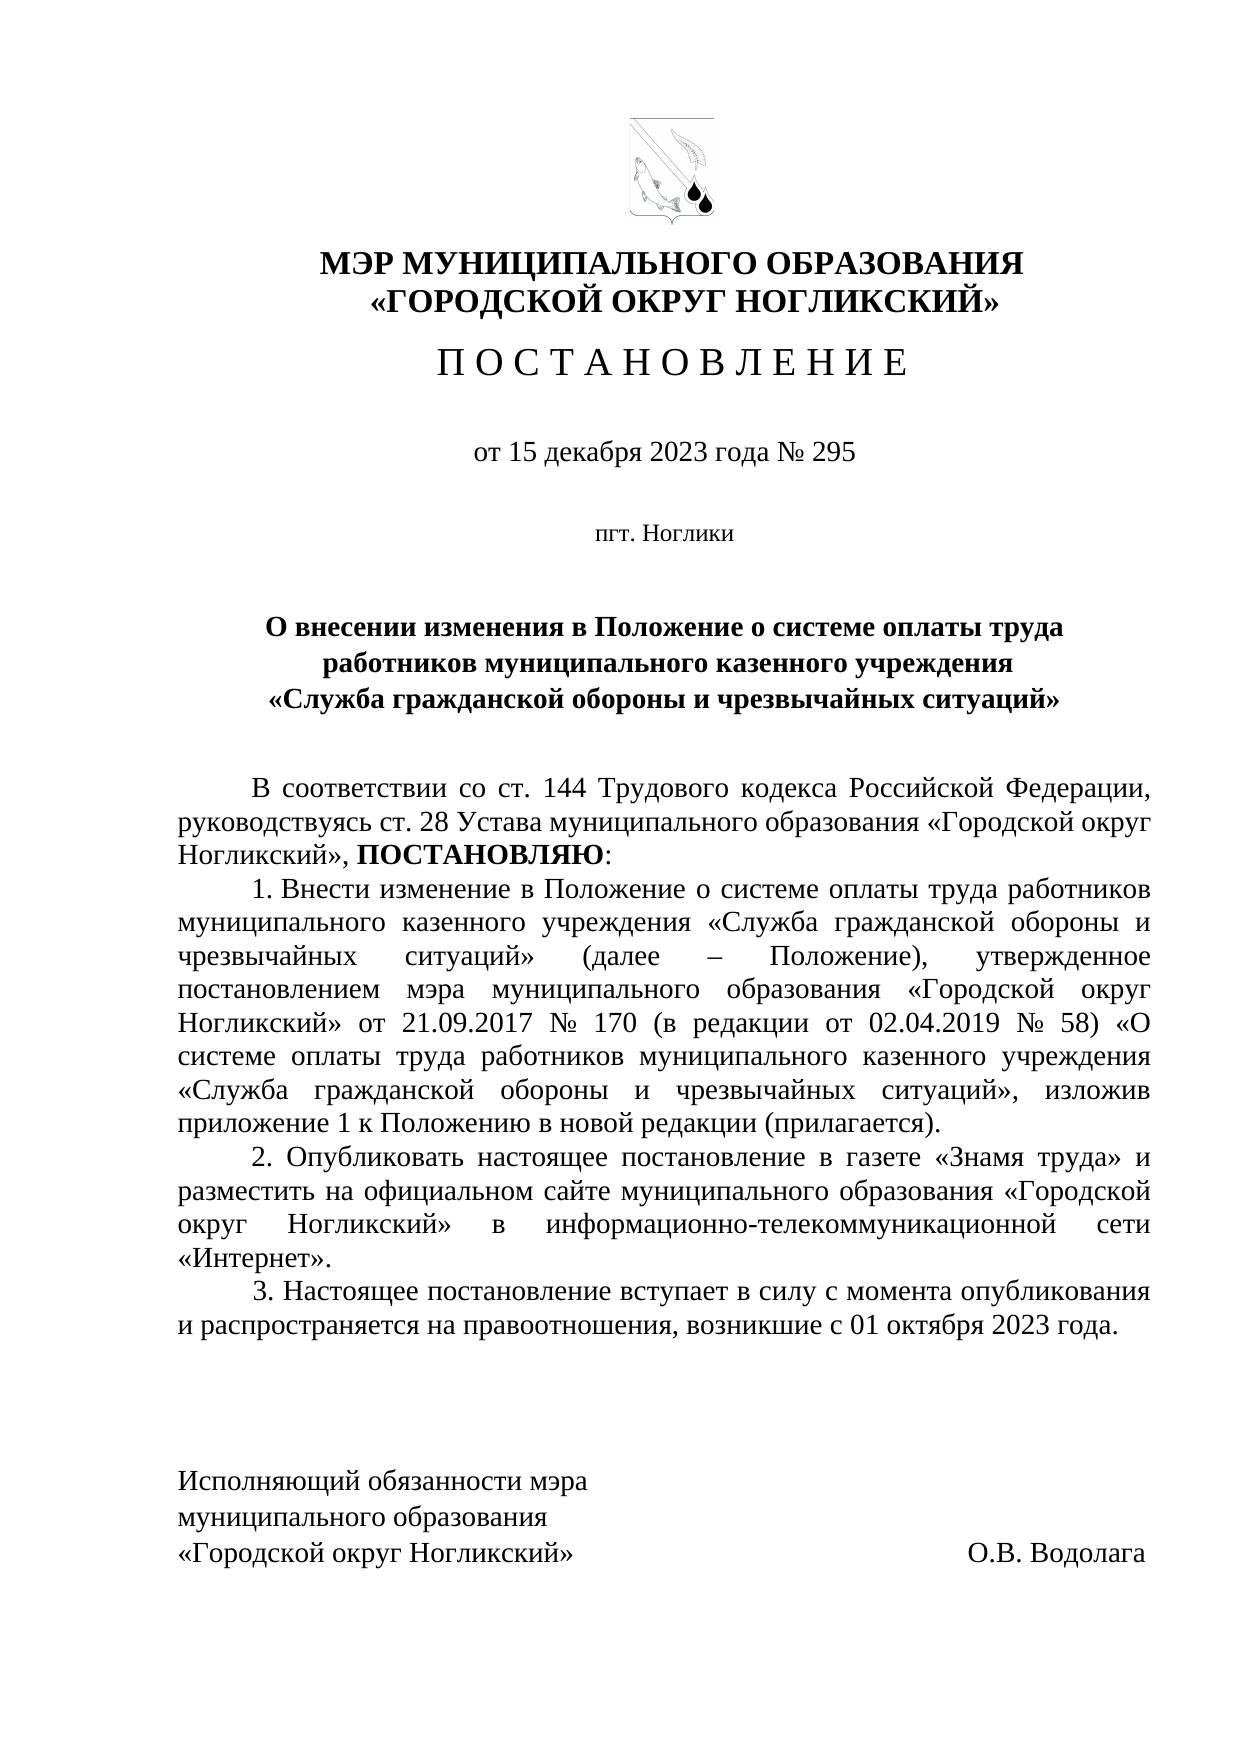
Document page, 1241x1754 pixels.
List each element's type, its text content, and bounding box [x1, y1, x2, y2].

text работников муниципального казенного учреждения [177, 645, 1152, 678]
text Исполняющий обязанности мэра [177, 1463, 1152, 1496]
text В соответствии со ст. 144 Трудового кодекса Российской Федерации, руководствуясь ст. 28 Устава муниципального образования «Городской округ Ногликский», ПОСТАНОВЛЯЮ: [177, 770, 1152, 871]
text муниципального образования [177, 1499, 1152, 1532]
text О внесении изменения в Положение о системе оплаты труда [177, 609, 1152, 642]
table_header МЭР МУНИЦИПАЛЬНОГО ОБРАЗОВАНИЯ «ГОРОДСКОЙ ОКРУГ НОГЛИКСКИЙ» П О С Т А Н О В Л Е Н И Е [177, 118, 1167, 384]
text «Городской округ Ногликский» О.В. Водолага [177, 1535, 1152, 1604]
text пгт. Ноглики [177, 518, 1152, 546]
list Внести изменение в Положение о системе оплаты труда работников муниципального казенного учреждения «Служба гражданской обороны и чрезвычайных ситуаций» (далее – Положение), утвержденное постановлением мэра муниципального образования «Городской округ Ногликский» от 21.09.2017 № 170 (в редакции от 02.04.2019 № 58) «О системе оплаты труда работников муниципального казенного учреждения «Служба гражданской обороны и чрезвычайных ситуаций», изложив приложение 1 к Положению в новой редакции (прилагается). [177, 871, 1152, 1139]
picture [629, 118, 714, 225]
text «Служба гражданской обороны и чрезвычайных ситуаций» [177, 681, 1152, 715]
text 3. Настоящее постановление вступает в силу с момента опубликования и распространяется на правоотношения, возникшие с 01 октября 2023 года. [177, 1273, 1152, 1340]
text 2. Опубликовать настоящее постановление в газете «Знамя труда» и разместить на официальном сайте муниципального образования «Городской округ Ногликский» в информационно-телекоммуникационной сети «Интернет». [177, 1139, 1152, 1273]
text от № [177, 434, 1152, 468]
